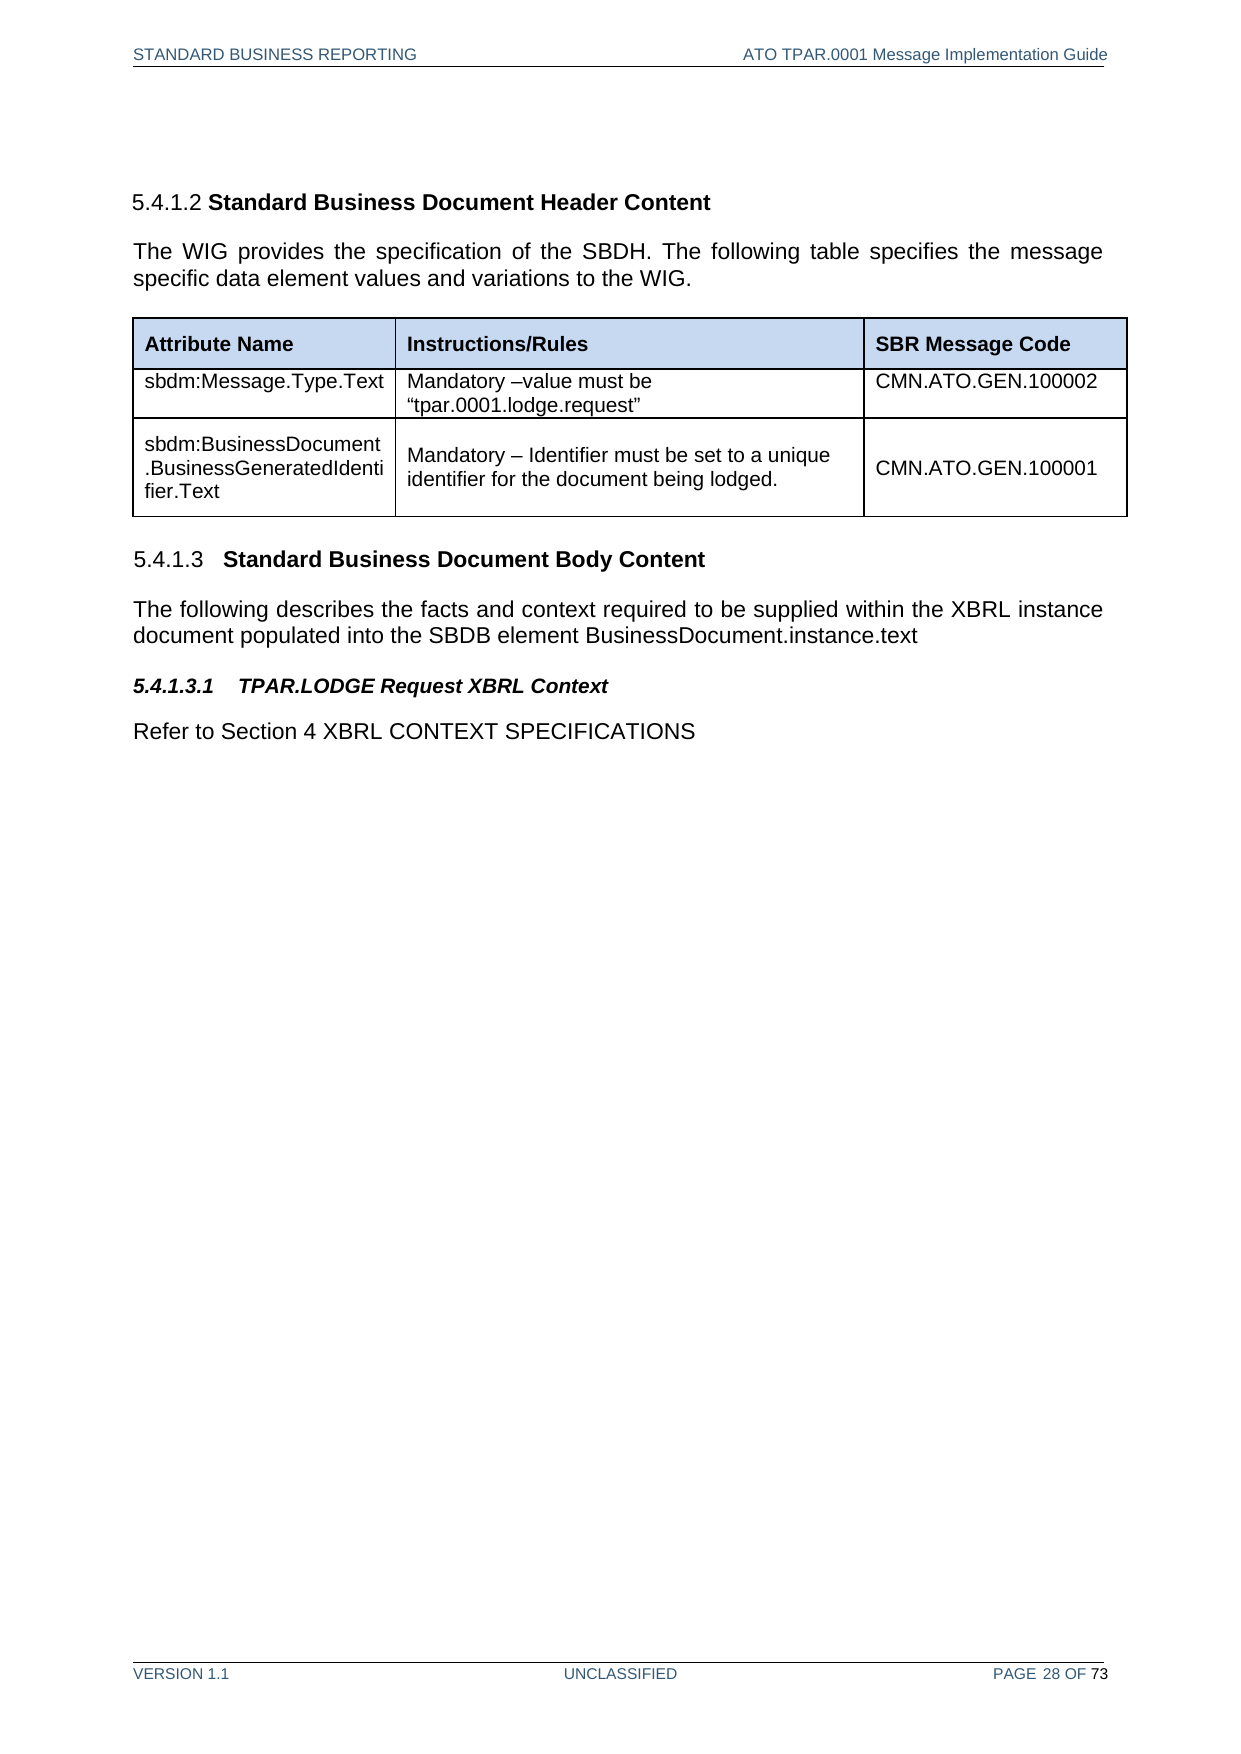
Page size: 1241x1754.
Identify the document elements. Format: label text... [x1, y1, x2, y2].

subtitle TPAR.LODGE Request XBRL Context [133, 673, 1104, 697]
list Standard Business Document Body Content [133, 546, 1104, 573]
text The following describes the facts and context required to be supplied within the XBRL instance document populated into the SBDB element BusinessDocument.instance.text [133, 596, 1104, 648]
table_header Attribute Name [134, 319, 395, 368]
table_cell Mandatory – Identifier must be set to a unique identifier for the document being lodged. [396, 419, 863, 516]
table_header Instructions/Rules [396, 319, 863, 368]
table_header SBR Message Code [865, 319, 1126, 368]
table_cell CMN.ATO.GEN.100001 [865, 419, 1126, 516]
text The WIG provides the specification of the SBDH. The following table specifies the message specific data element values and variations to the WIG. [133, 238, 1104, 291]
table_cell Mandatory –value must be “tpar.0001.lodge.request” [396, 370, 863, 417]
table_cell sbdm:BusinessDocument.BusinessGeneratedIdentifier.Text [134, 419, 395, 516]
text Refer to Section 4 XBRL CONTEXT SPECIFICATIONS [133, 718, 1104, 744]
list Standard Business Document Header Content [132, 189, 1104, 215]
table_cell sbdm:Message.Type.Text [134, 370, 395, 417]
table_cell CMN.ATO.GEN.100002 [865, 370, 1126, 417]
